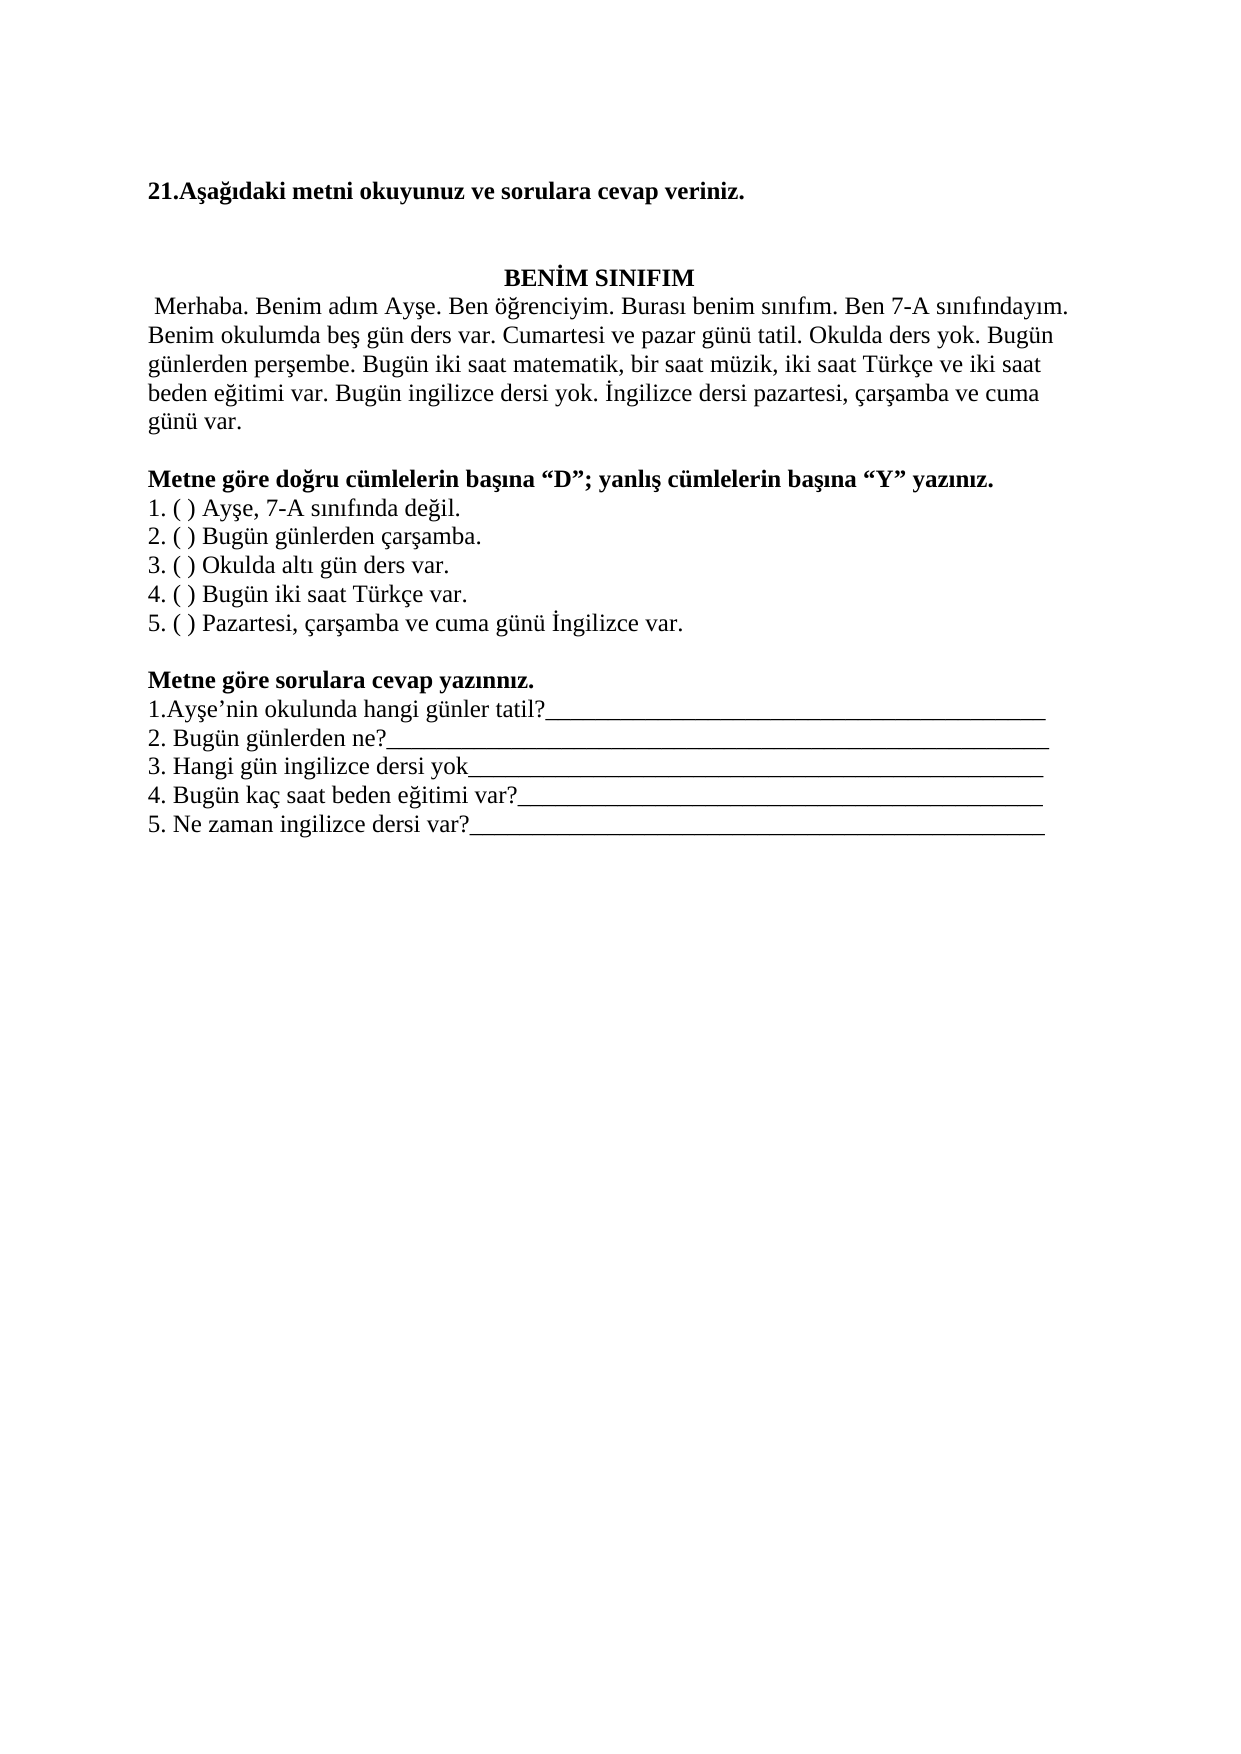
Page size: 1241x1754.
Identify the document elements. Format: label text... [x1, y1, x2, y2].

text Metne göre sorulara cevap yazınnız. [148, 665, 1093, 694]
text 2. ( ) Bugün günlerden çarşamba. [148, 521, 1093, 550]
text Merhaba. Benim adım Ayşe. Ben öğrenciyim. Burası benim sınıfım. Ben 7-A sınıfındayım. Benim okulumda beş gün ders var. Cumartesi ve pazar günü tatil. Okulda ders yok. Bugün günlerden perşembe. Bugün iki saat matematik, bir saat müzik, iki saat Türkçe ve iki saat beden eğitimi var. Bugün ingilizce dersi yok. İngilizce dersi pazartesi, çarşamba ve cuma günü var. [148, 291, 1093, 435]
text BENİM SINIFIM [148, 263, 1093, 291]
text 1.Ayşe’nin okulunda hangi günler tatil?________________________________________ [148, 694, 1093, 723]
text 4. Bugün kaç saat beden eğitimi var?__________________________________________ [148, 780, 1093, 809]
text 5. Ne zaman ingilizce dersi var?______________________________________________ [148, 809, 1093, 838]
text 3. ( ) Okulda altı gün ders var. [148, 550, 1093, 579]
text 5. ( ) Pazartesi, çarşamba ve cuma günü İngilizce var. [148, 608, 1093, 636]
text 21.Aşağıdaki metni okuyunuz ve sorulara cevap veriniz. [148, 176, 1093, 205]
text Metne göre doğru cümlelerin başına “D”; yanlış cümlelerin başına “Y” yazınız. [148, 464, 1093, 493]
text 1. ( ) Ayşe, 7-A sınıfında değil. [148, 493, 1093, 521]
text 4. ( ) Bugün iki saat Türkçe var. [148, 579, 1093, 608]
text 3. Hangi gün ingilizce dersi yok______________________________________________ [148, 751, 1093, 780]
text 2. Bugün günlerden ne?_____________________________________________________ [148, 723, 1093, 751]
